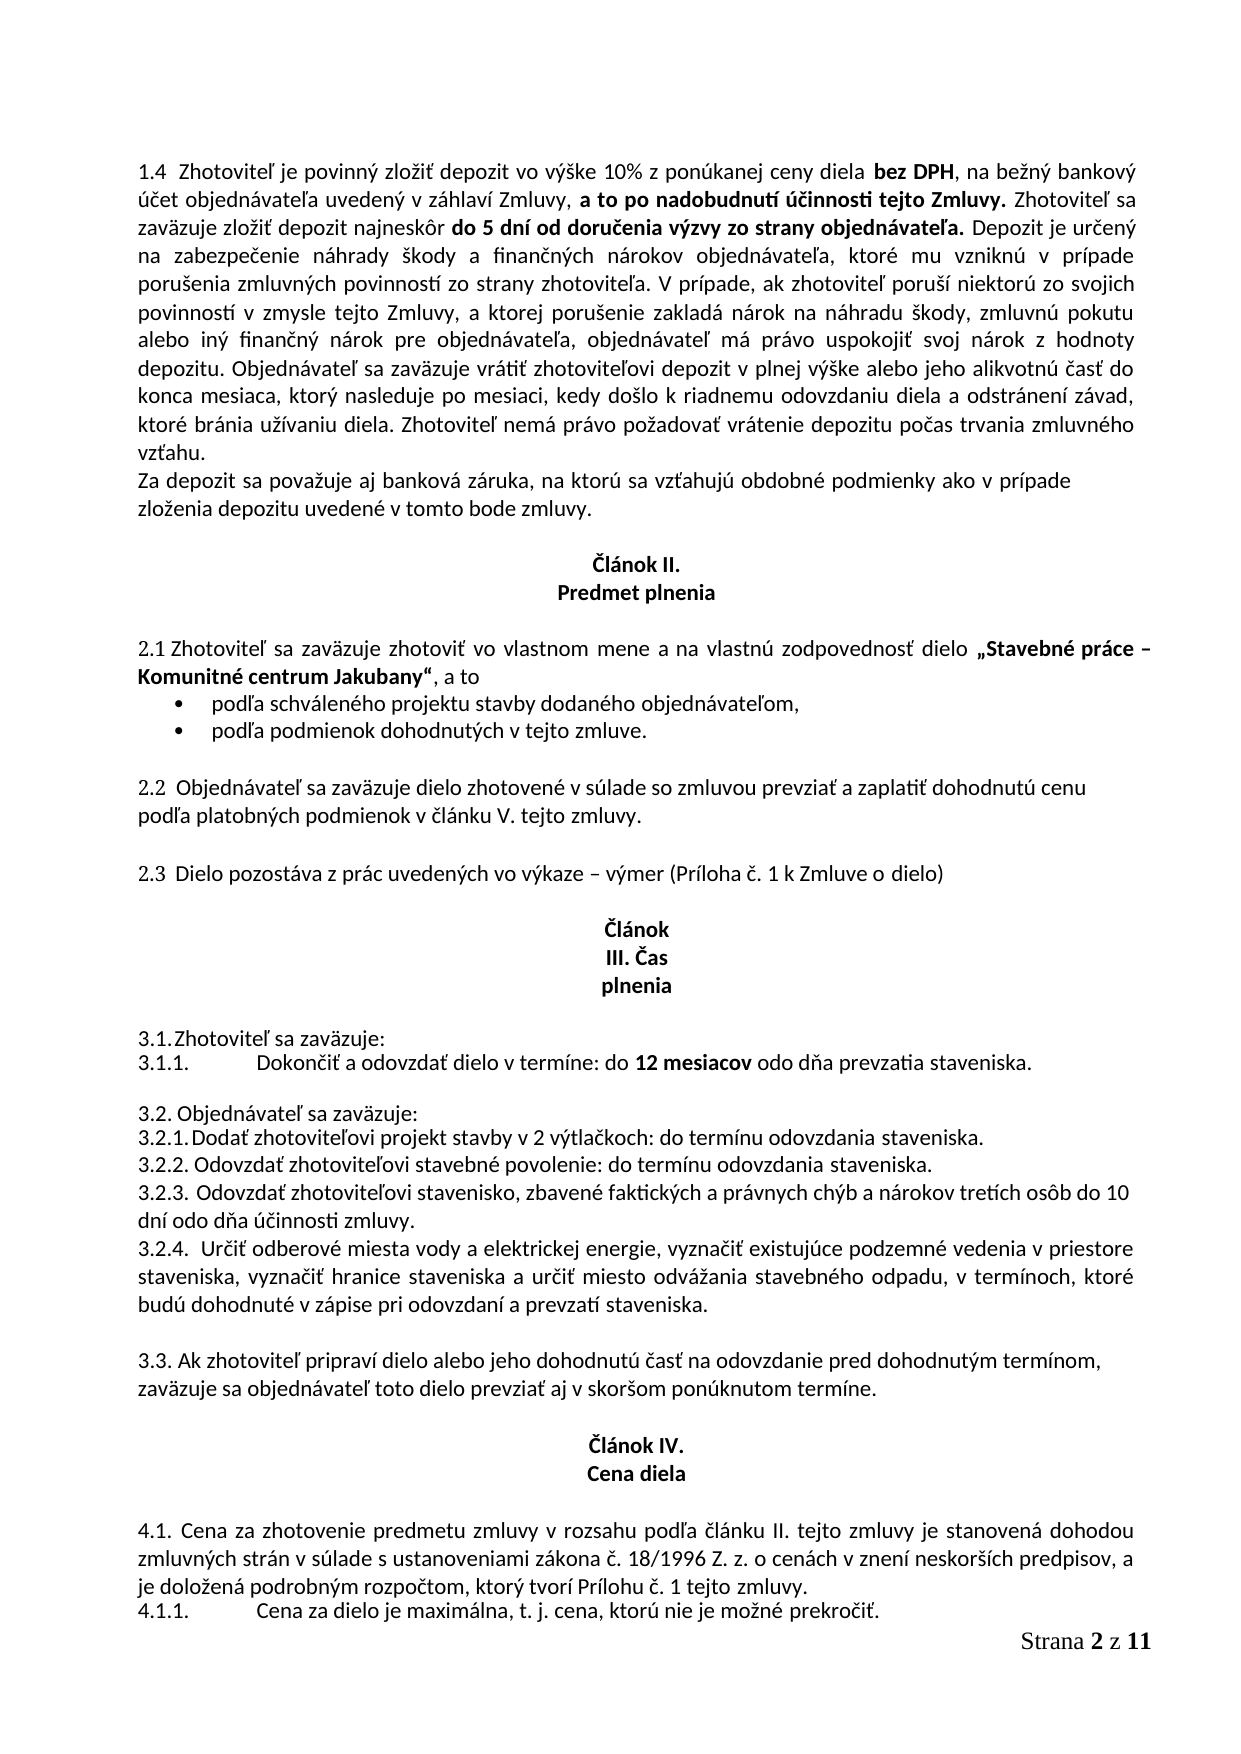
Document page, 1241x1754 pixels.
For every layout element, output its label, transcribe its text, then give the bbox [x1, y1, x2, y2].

list Dodať zhotoviteľovi projekt stavby v 2 výtlačkoch: do termínu odovzdania staveniska. [138, 1126, 1152, 1150]
list Odovzdať zhotoviteľovi stavenisko, zbavené faktických a právnych chýb a nárokov tretích osôb do 10 dní odo dňa účinnosti zmluvy. [138, 1178, 1136, 1234]
text Predmet plnenia [240, 578, 1033, 606]
list Určiť odberové miesta vody a elektrickej energie, vyznačiť existujúce podzemné vedenia v priestore staveniska, vyznačiť hranice staveniska a určiť miesto odvážania stavebného odpadu, v termínoch, ktoré budú dohodnuté v zápise pri odovzdaní a prevzatí staveniska. [138, 1234, 1135, 1318]
list Zhotoviteľ sa zaväzuje zhotoviť vo vlastnom mene a na vlastnú zodpovednosť dielo „Stavebné práce – Komunitné centrum Jakubany“, a to [138, 634, 1152, 691]
list Cena za dielo je maximálna, t. j. cena, ktorú nie je možné prekročiť. [138, 1600, 1152, 1623]
list podľa schváleného projektu stavby dodaného objednávateľom, [175, 691, 1152, 716]
list Dokončiť a odovzdať dielo v termíne: do 12 mesiacov odo dňa prevzatia staveniska. [138, 1051, 1152, 1075]
list Zhotoviteľ je povinný zložiť depozit vo výške 10% z ponúkanej ceny diela bez DPH, na bežný bankový účet objednávateľa uvedený v záhlaví Zmluvy, a to po nadobudnutí účinnosti tejto Zmluvy. Zhotoviteľ sa zaväzuje zložiť depozit najneskôr do 5 dní od doručenia výzvy zo strany objednávateľa. Depozit je určený na zabezpečenie náhrady škody a finančných nárokov objednávateľa, ktoré mu vzniknú v prípade porušenia zmluvných povinností zo strany zhotoviteľa. V prípade, ak zhotoviteľ poruší niektorú zo svojich povinností v zmysle tejto Zmluvy, a ktorej porušenie zakladá nárok na náhradu škody, zmluvnú pokutu alebo iný finančný nárok pre objednávateľa, objednávateľ má právo uspokojiť svoj nárok z hodnoty depozitu. Objednávateľ sa zaväzuje vrátiť zhotoviteľovi depozit v plnej výške alebo jeho alikvotnú časť do konca mesiaca, ktorý nasleduje po mesiaci, kedy došlo k riadnemu odovzdaniu diela a odstránení závad, ktoré bránia užívaniu diela. Zhotoviteľ nemá právo požadovať vrátenie depozitu počas trvania zmluvného vzťahu. [138, 157, 1136, 466]
subtitle Článok IV. [240, 1431, 1033, 1459]
text 3.3. Ak zhotoviteľ pripraví dielo alebo jeho dohodnutú časť na odovzdanie pred dohodnutým termínom, zaväzuje sa objednávateľ toto dielo prevziať aj v skoršom ponúknutom termíne. [138, 1346, 1136, 1402]
list Cena za zhotovenie predmetu zmluvy v rozsahu podľa článku II. tejto zmluvy je stanovená dohodou zmluvných strán v súlade s ustanoveniami zákona č. 18/1996 Z. z. o cenách v znení neskorších predpisov, a je doložená podrobným rozpočtom, ktorý tvorí Prílohu č. 1 tejto zmluvy. [138, 1516, 1136, 1600]
list Zhotoviteľ sa zaväzuje: [138, 1028, 1152, 1051]
list Objednávateľ sa zaväzuje: [138, 1103, 1152, 1126]
subtitle Článok III. Čas plnenia [598, 915, 675, 999]
subtitle Článok II. [240, 550, 1033, 578]
list Odovzdať zhotoviteľovi stavebné povolenie: do termínu odovzdania staveniska. [138, 1150, 1152, 1178]
list podľa podmienok dohodnutých v tejto zmluve. [175, 716, 1152, 744]
text Za depozit sa považuje aj banková záruka, na ktorú sa vzťahujú obdobné podmienky ako v prípade zloženia depozitu uvedené v tomto bode zmluvy. [138, 466, 1073, 522]
list Dielo pozostáva z prác uvedených vo výkaze – výmer (Príloha č. 1 k Zmluve o dielo) [138, 859, 1152, 887]
text Cena diela [240, 1459, 1033, 1488]
list Objednávateľ sa zaväzuje dielo zhotovené v súlade so zmluvou prevziať a zaplatiť dohodnutú cenu podľa platobných podmienok v článku V. tejto zmluvy. [138, 773, 1136, 830]
